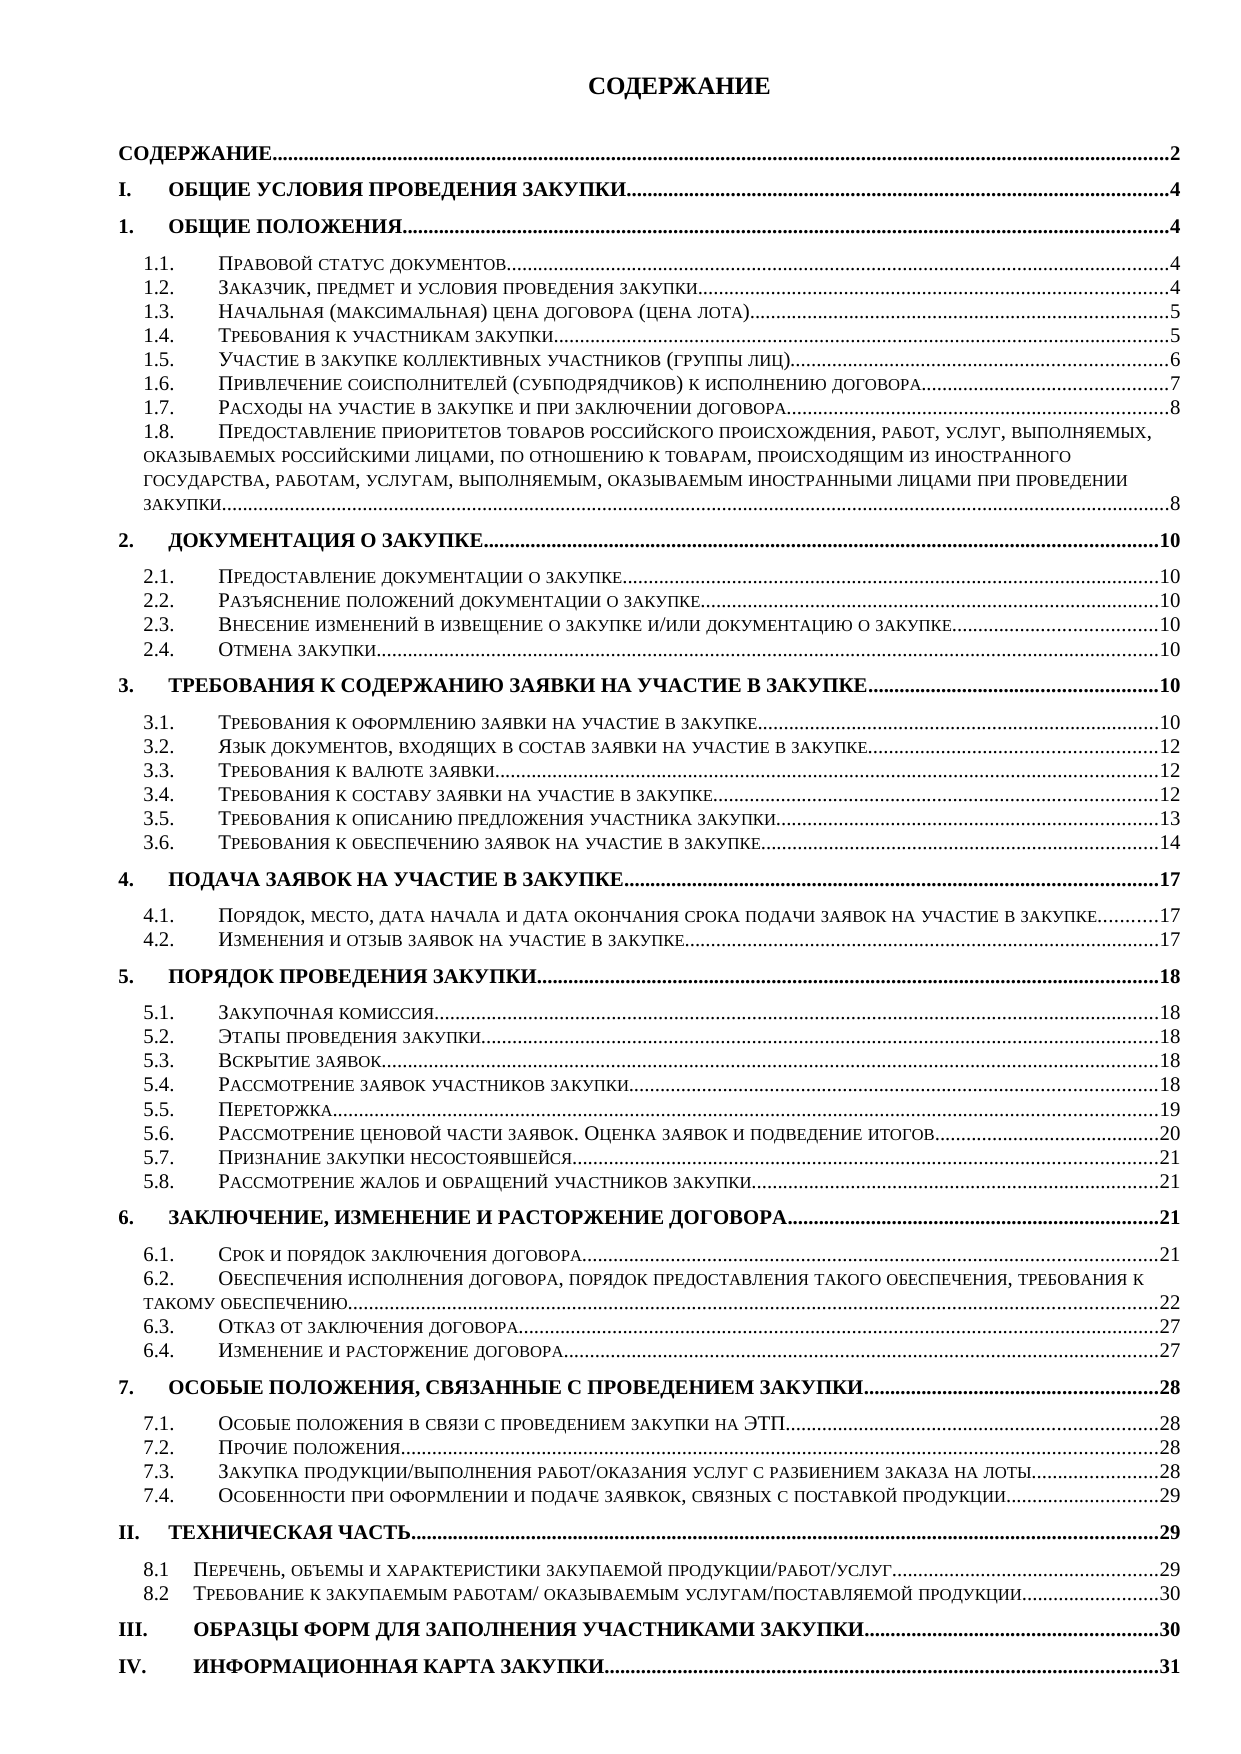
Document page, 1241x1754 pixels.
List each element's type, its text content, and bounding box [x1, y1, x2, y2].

text 1.6. Привлечение соисполнителей (субподрядчиков) к исполнению договора 7 [143, 371, 1181, 395]
text 2.1. Предоставление документации о закупке 10 [143, 564, 1181, 588]
text 5.7. Признание закупки несостоявшейся 21 [143, 1144, 1181, 1169]
text 6.4. Изменение и расторжение договора 27 [143, 1338, 1181, 1362]
text 1.2. Заказчик, предмет и условия проведения закупки. 4 [143, 274, 1181, 299]
text II. ТЕХНИЧЕСКАЯ ЧАСТЬ 29 [118, 1520, 1181, 1544]
text 4. ПОДАЧА ЗАЯВОК НА УЧАСТИЕ В ЗАКУПКЕ 17 [118, 866, 1181, 891]
text 1.1. Правовой статус документов 4 [143, 251, 1181, 274]
text 1.7. Расходы на участие в закупке и при заключении договора 8 [143, 395, 1181, 419]
text 5.5. Переторжка 19 [143, 1096, 1181, 1121]
text 5.3. Вскрытие заявок 18 [143, 1048, 1181, 1072]
text 5.8. Рассмотрение жалоб и обращений участников закупки 21 [143, 1169, 1181, 1193]
text 5.6. Рассмотрение ценовой части заявок. Оценка заявок и подведение итогов 20 [143, 1121, 1181, 1144]
text 2. ДОКУМЕНТАЦИЯ О ЗАКУПКЕ 10 [118, 528, 1181, 552]
text 1.5. Участие в закупке коллективных участников (группы лиц) 6 [143, 347, 1181, 371]
text 1.3. Начальная (максимальная) цена договора (цена лота) 5 [143, 299, 1181, 323]
text 3.4. Требования к составу заявки на участие в закупке 12 [143, 782, 1181, 806]
text 8.2 Требование к закупаемым работам/ оказываемым услугам/поставляемой продукции 30 [143, 1581, 1181, 1604]
text 2.2. Разъяснение положений документации о закупке 10 [143, 588, 1181, 612]
text 8.1 Перечень, объемы и характеристики закупаемой продукции/работ/услуг 29 [143, 1556, 1181, 1581]
text 2.4. Отмена закупки 10 [143, 636, 1181, 661]
text 3.2. Язык документов, входящих в состав заявки на участие в закупке 12 [143, 734, 1181, 758]
text 3.3. Требования к валюте заявки 12 [143, 758, 1181, 782]
text 4.1. Порядок, место, дата начала и дата окончания срока подачи заявок на участие в закупке 17 [143, 903, 1181, 927]
text 6.1. Срок и порядок заключения договора 21 [143, 1242, 1181, 1266]
text 3.6. Требования к обеспечению заявок на участие в закупке 14 [143, 830, 1181, 854]
text 7.2. Прочие положения 28 [143, 1435, 1181, 1459]
text 6.2. Обеспечения исполнения договора, порядок предоставления такого обеспечения, требования к такому обеспечению 22 [143, 1266, 1181, 1314]
text 7.1. Особые положения в связи с проведением закупки на ЭТП 28 [143, 1411, 1181, 1435]
text 7.3. Закупка продукции/выполнения работ/оказания услуг с разбиением заказа на лоты 28 [143, 1459, 1181, 1483]
subtitle СОДЕРЖАНИЕ [177, 71, 1181, 99]
text 5.2. Этапы проведения закупки 18 [143, 1024, 1181, 1048]
text 3. ТРЕБОВАНИЯ К СОДЕРЖАНИЮ ЗАЯВКИ НА УЧАСТИЕ В ЗАКУПКЕ 10 [118, 673, 1181, 697]
text 1.4. Требования к участникам закупки 5 [143, 323, 1181, 347]
text 5.4. Рассмотрение заявок участников закупки 18 [143, 1072, 1181, 1096]
text 2.3. Внесение изменений в извещение о закупке и/или документацию о закупке 10 [143, 612, 1181, 636]
text 3.5. Требования к описанию предложения участника закупки 13 [143, 806, 1181, 830]
text 4.2. Изменения и отзыв заявок на участие в закупке 17 [143, 927, 1181, 951]
text 7.4. Особенности при оформлении и подаче заявкок, связных с поставкой продукции 29 [143, 1483, 1181, 1507]
text 6.3. Отказ от заключения договора 27 [143, 1314, 1181, 1338]
text 7. ОСОБЫЕ ПОЛОЖЕНИЯ, СВЯЗАННЫЕ С ПРОВЕДЕНИЕМ ЗАКУПКИ 28 [118, 1374, 1181, 1399]
text СОДЕРЖАНИЕ 2 [118, 141, 1181, 165]
text 1.8. Предоставление приоритетов товаров российского происхождения, работ, услуг, выполняемых, оказываемых российскими лицами, по отношению к товарам, происходящим из иностранного государства, работам, услугам, выполняемым, оказываемым иностранными лицами при проведении закупки 8 [143, 419, 1181, 515]
text I. ОБЩИЕ УСЛОВИЯ ПРОВЕДЕНИЯ закупки 4 [118, 177, 1181, 201]
text IV. ИНФОРМАЦИОННАЯ КАРТА ЗАКУПКИ 31 [118, 1654, 1181, 1678]
text 5.1. Закупочная комиссия 18 [143, 1000, 1181, 1024]
text 3.1. Требования к оформлению заявки на участие в закупке 10 [143, 709, 1181, 734]
text 5. ПОРЯДОК ПРОВЕДЕНИЯ ЗАКУПКИ 18 [118, 964, 1181, 988]
text 1. ОБЩИЕ ПОЛОЖЕНИЯ 4 [118, 214, 1181, 238]
text 6. ЗАКЛЮЧЕНИЕ, ИЗМЕНЕНИЕ И РАСТОРЖЕНИЕ ДОГОВОРА 21 [118, 1205, 1181, 1229]
text III. ОБРАЗЦЫ ФОРМ ДЛЯ ЗАПОЛНЕНИЯ УЧАСТНИКАМИ ЗАКУПКИ 30 [118, 1617, 1181, 1641]
